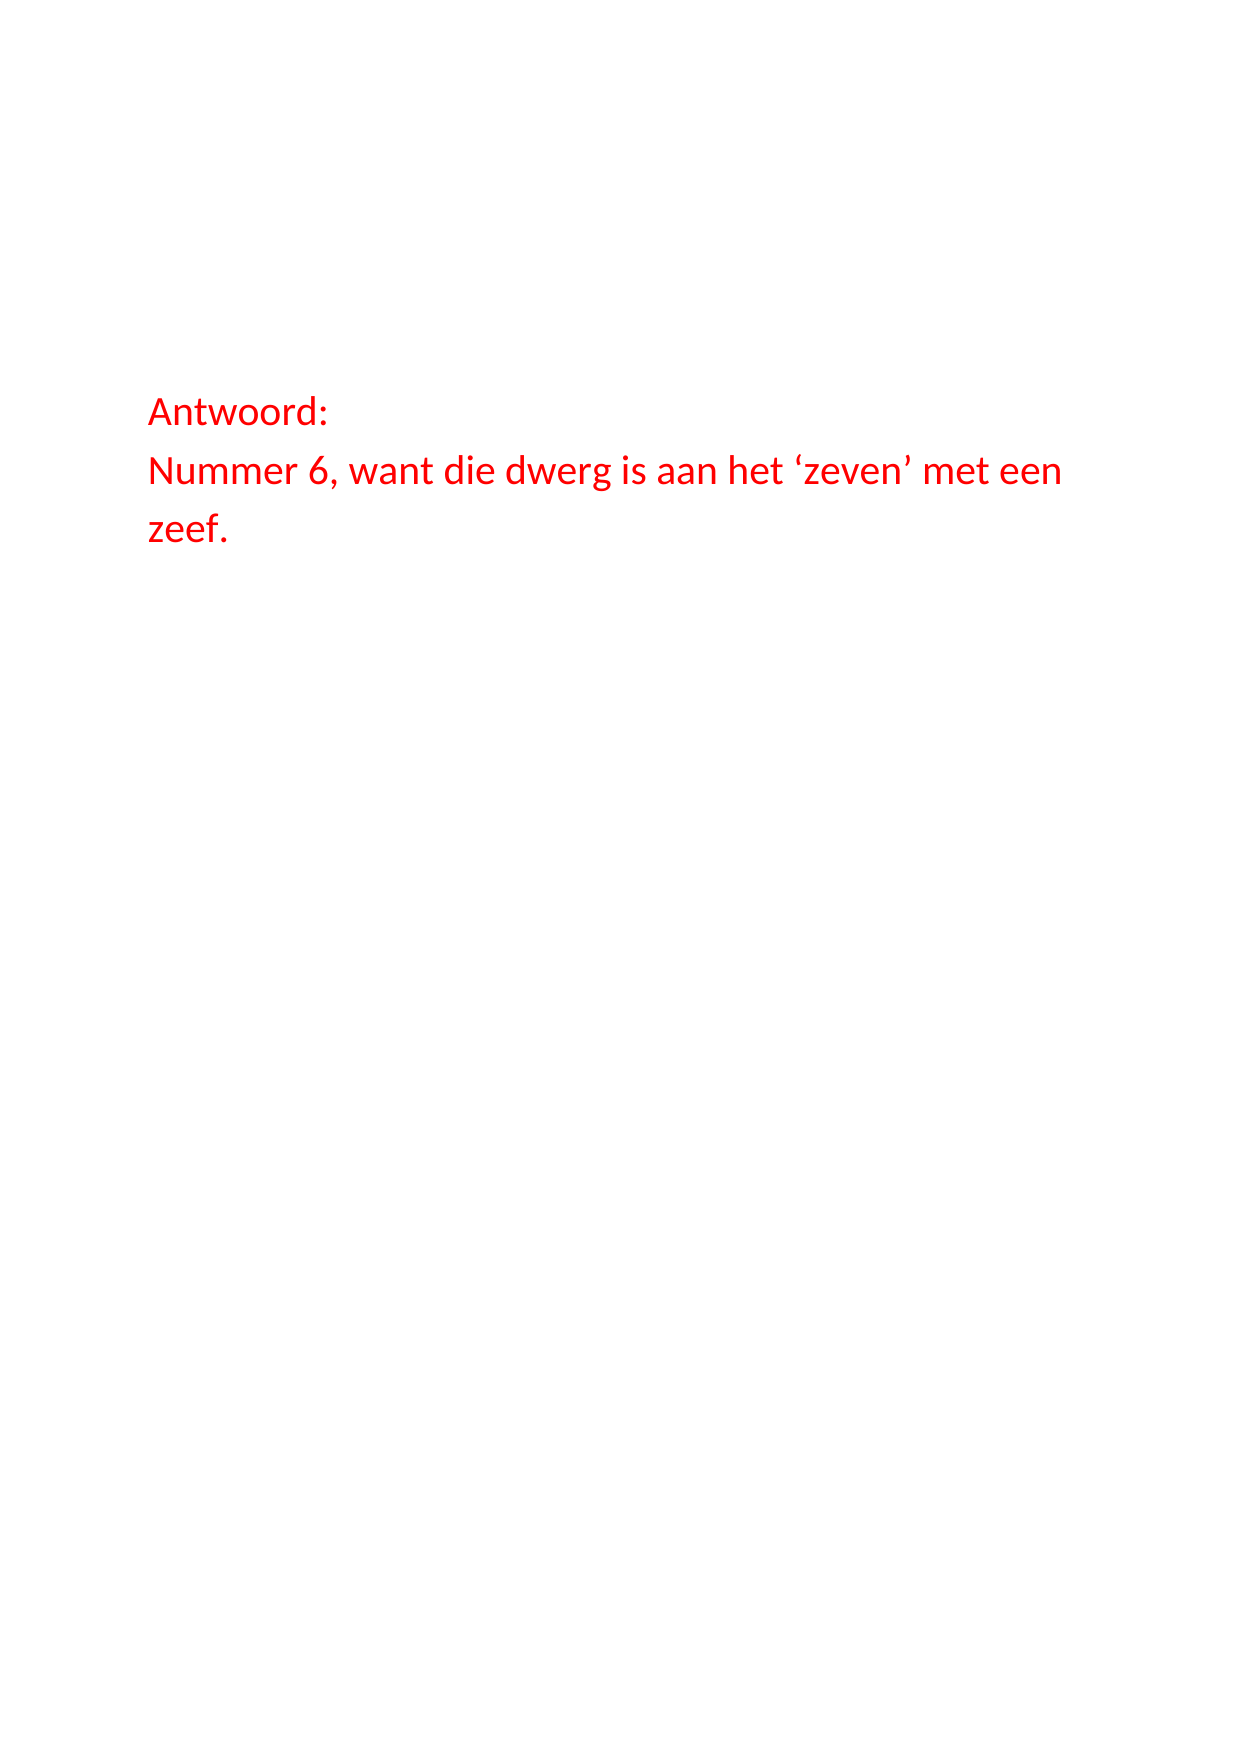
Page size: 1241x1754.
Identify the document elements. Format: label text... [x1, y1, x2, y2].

text Nummer 6, want die dwerg is aan het ‘zeven’ met een zeef. [148, 444, 1093, 553]
text Antwoord: [148, 385, 1093, 436]
